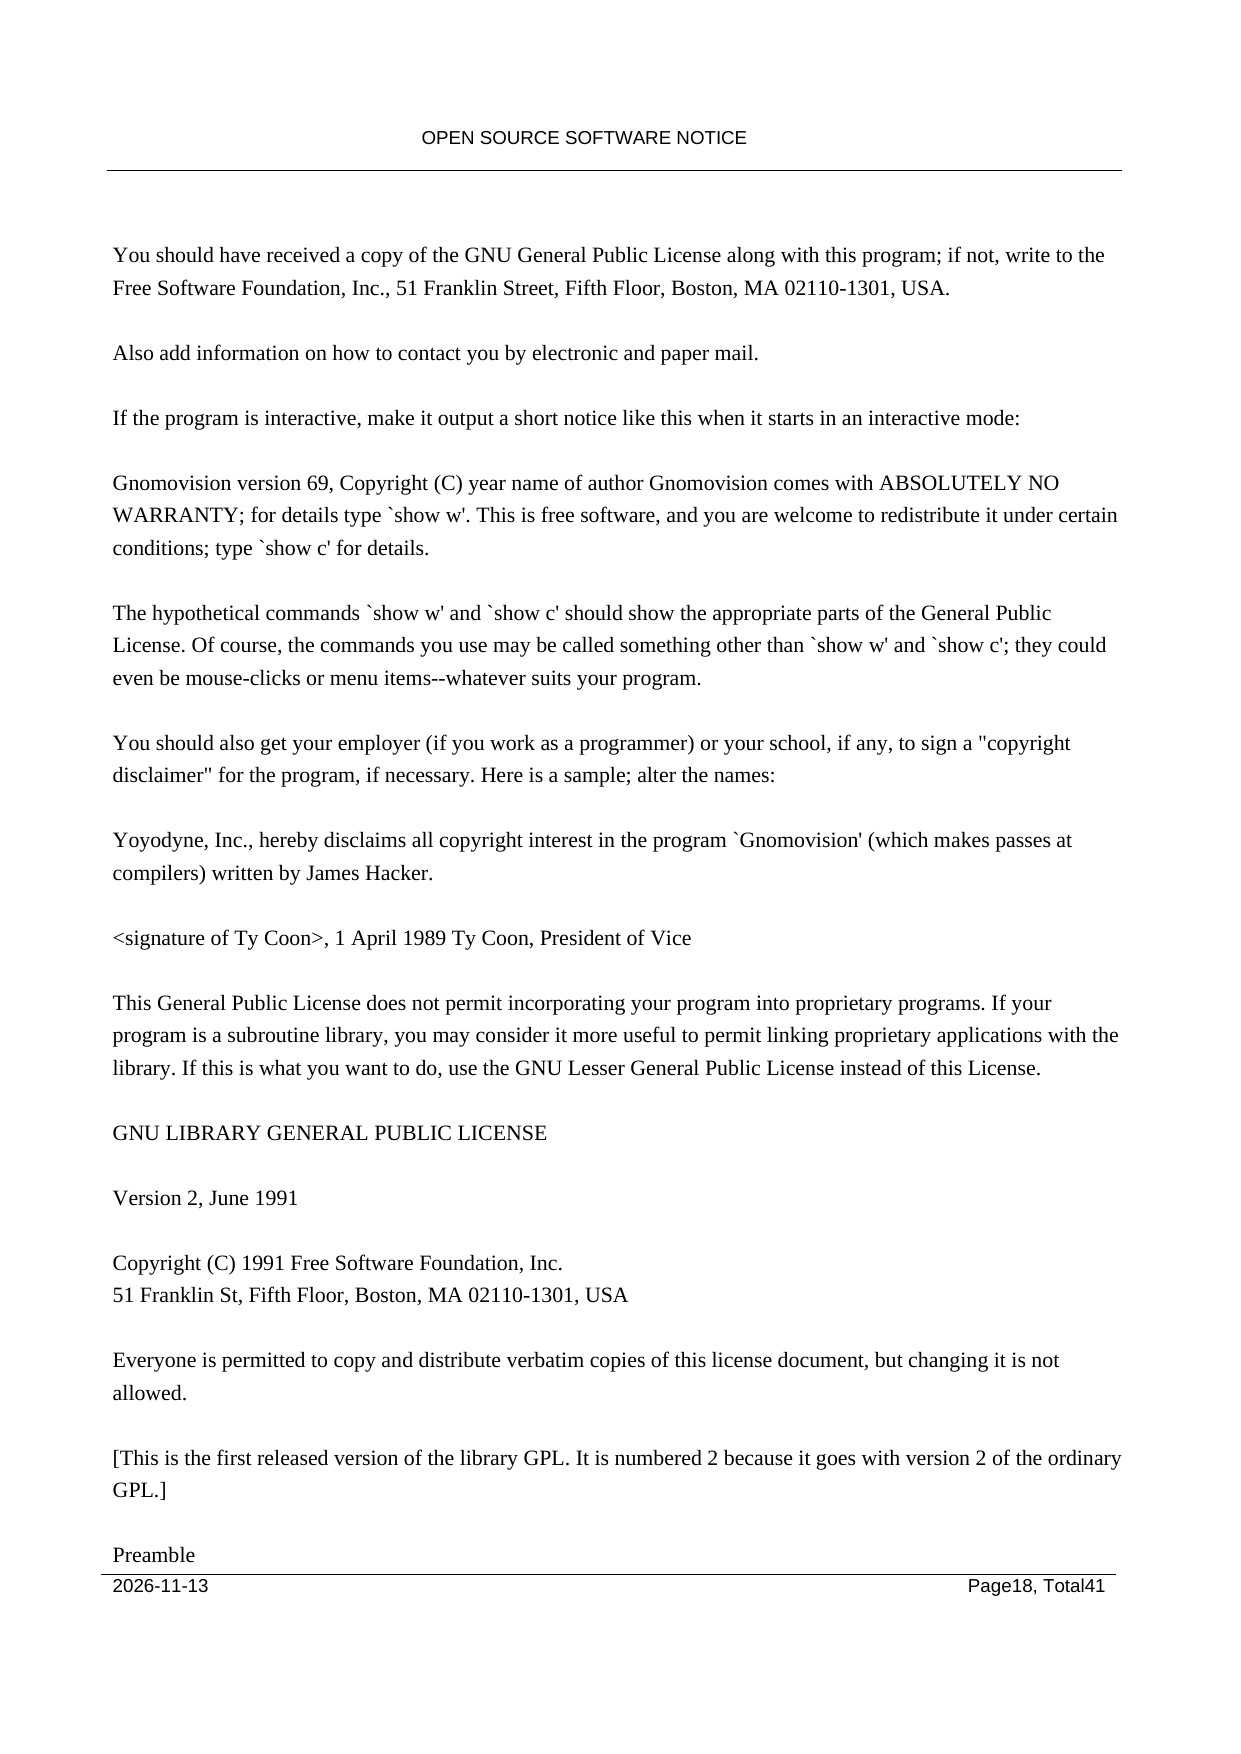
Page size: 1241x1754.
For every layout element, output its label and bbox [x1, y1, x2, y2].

text [112, 206, 1128, 1571]
